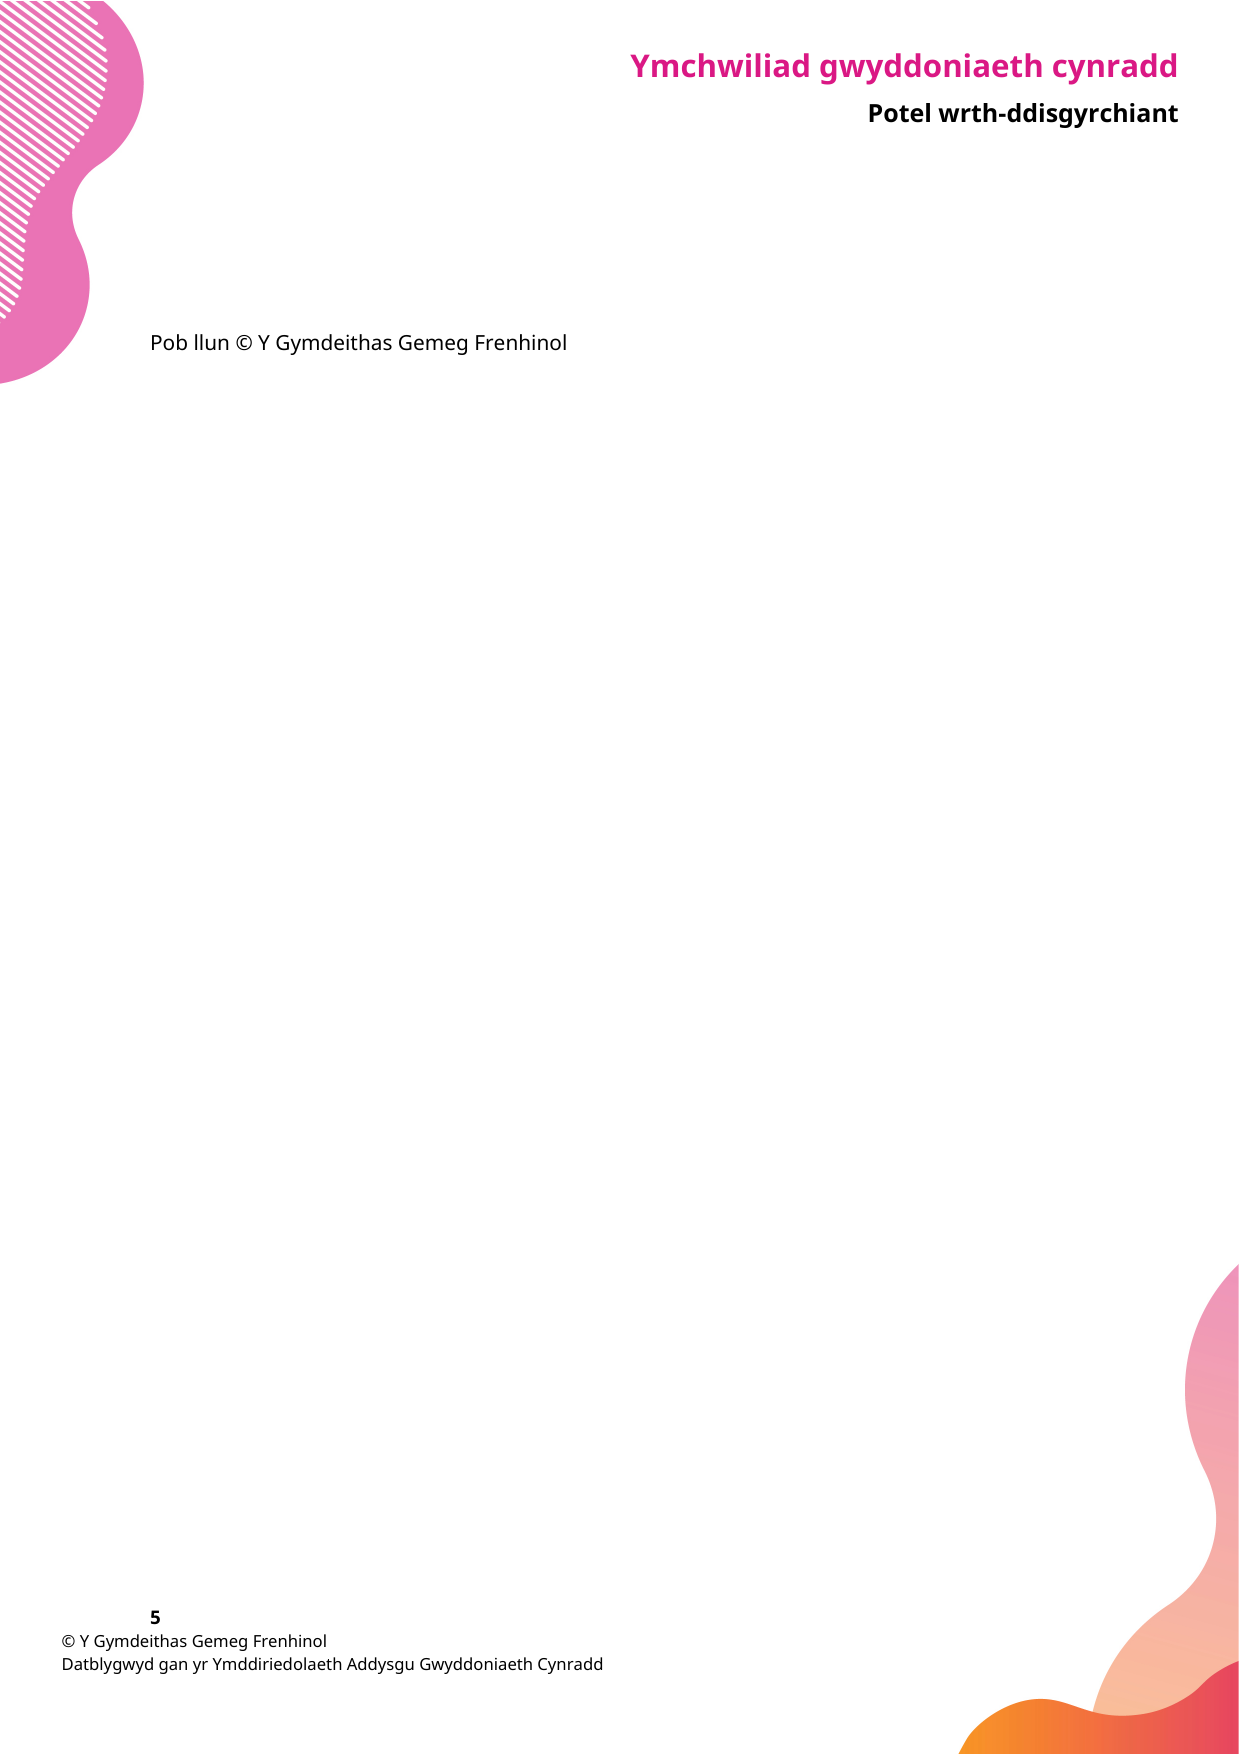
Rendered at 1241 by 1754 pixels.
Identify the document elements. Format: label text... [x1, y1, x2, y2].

picture [0, 1, 1239, 1754]
text Pob llun © Y Gymdeithas Gemeg Frenhinol [150, 328, 1090, 357]
